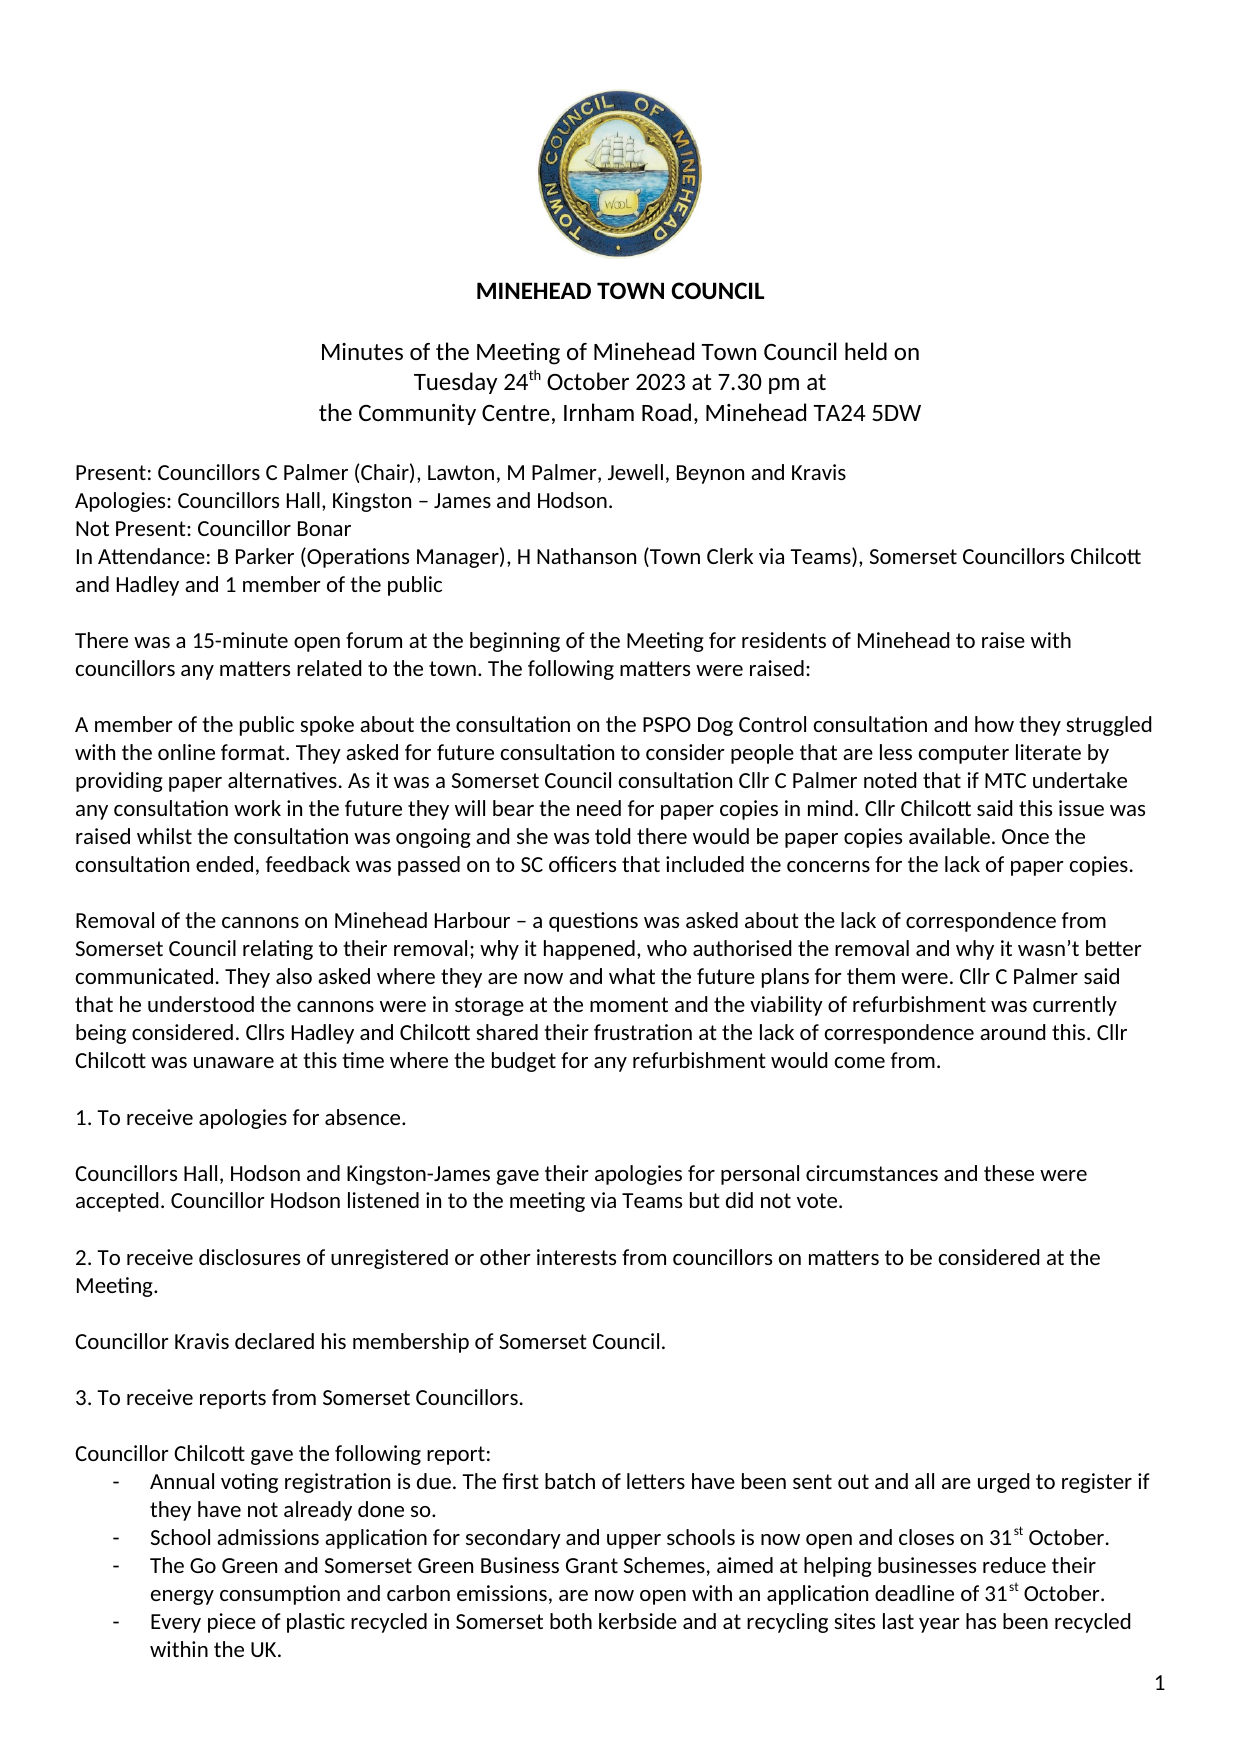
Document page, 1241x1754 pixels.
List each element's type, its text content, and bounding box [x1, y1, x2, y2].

text Councillors Hall, Hodson and Kingston-James gave their apologies for personal circumstances and these were accepted. Councillor Hodson listened in to the meeting via Teams but did not vote. [75, 1159, 1165, 1215]
text Not Present: Councillor Bonar [75, 514, 1165, 542]
text Councillor Kravis declared his membership of Somerset Council. [75, 1327, 1165, 1355]
text Apologies: Councillors Hall, Kingston – James and Hodson. [75, 486, 1165, 514]
text Minutes of the Meeting of Minehead Town Council held on [75, 336, 1165, 367]
text 3. To receive reports from Somerset Councillors. [75, 1383, 1165, 1411]
text MINEHEAD TOWN COUNCIL [75, 275, 1165, 306]
text Present: Councillors C Palmer (Chair), Lawton, M Palmer, Jewell, Beynon and Kravis [75, 458, 1165, 486]
list Annual voting registration is due. The first batch of letters have been sent out and all are urged to register if they have not already done so. [112, 1467, 1165, 1523]
list The Go Green and Somerset Green Business Grant Schemes, aimed at helping businesses reduce their energy consumption and carbon emissions, are now open with an application deadline of 31st October. [112, 1551, 1165, 1607]
text In Attendance: B Parker (Operations Manager), H Nathanson (Town Clerk via Teams), Somerset Councillors Chilcott and Hadley and 1 member of the public [75, 542, 1165, 598]
text 2. To receive disclosures of unregistered or other interests from councillors on matters to be considered at the Meeting. [75, 1243, 1165, 1299]
text the Community Centre, Irnham Road, Minehead TA24 5DW [75, 397, 1165, 428]
text Tuesday 24th October 2023 at 7.30 pm at [75, 367, 1165, 397]
list School admissions application for secondary and upper schools is now open and closes on 31st October. [112, 1523, 1165, 1551]
text Removal of the cannons on Minehead Harbour – a questions was asked about the lack of correspondence from Somerset Council relating to their removal; why it happened, who authorised the removal and why it wasn’t better communicated. They also asked where they are now and what the future plans for them were. Cllr C Palmer said that he understood the cannons were in storage at the moment and the viability of refurbishment was currently being considered. Cllrs Hadley and Chilcott shared their frustration at the lack of correspondence around this. Cllr Chilcott was unaware at this time where the budget for any refurbishment would come from. [75, 906, 1165, 1074]
text A member of the public spoke about the consultation on the PSPO Dog Control consultation and how they struggled with the online format. They asked for future consultation to consider people that are less computer literate by providing paper alternatives. As it was a Somerset Council consultation Cllr C Palmer noted that if MTC undertake any consultation work in the future they will bear the need for paper copies in mind. Cllr Chilcott said this issue was raised whilst the consultation was ongoing and she was told there would be paper copies available. Once the consultation ended, feedback was passed on to SC officers that included the concerns for the lack of paper copies. [75, 710, 1165, 878]
text 1. To receive apologies for absence. [75, 1103, 1165, 1131]
text Councillor Chilcott gave the following report: [75, 1439, 1165, 1467]
list Every piece of plastic recycled in Somerset both kerbside and at recycling sites last year has been recycled within the UK. [112, 1607, 1165, 1663]
text There was a 15-minute open forum at the beginning of the Meeting for residents of Minehead to raise with councillors any matters related to the town. The following matters were raised: [75, 626, 1165, 682]
picture [535, 89, 705, 259]
